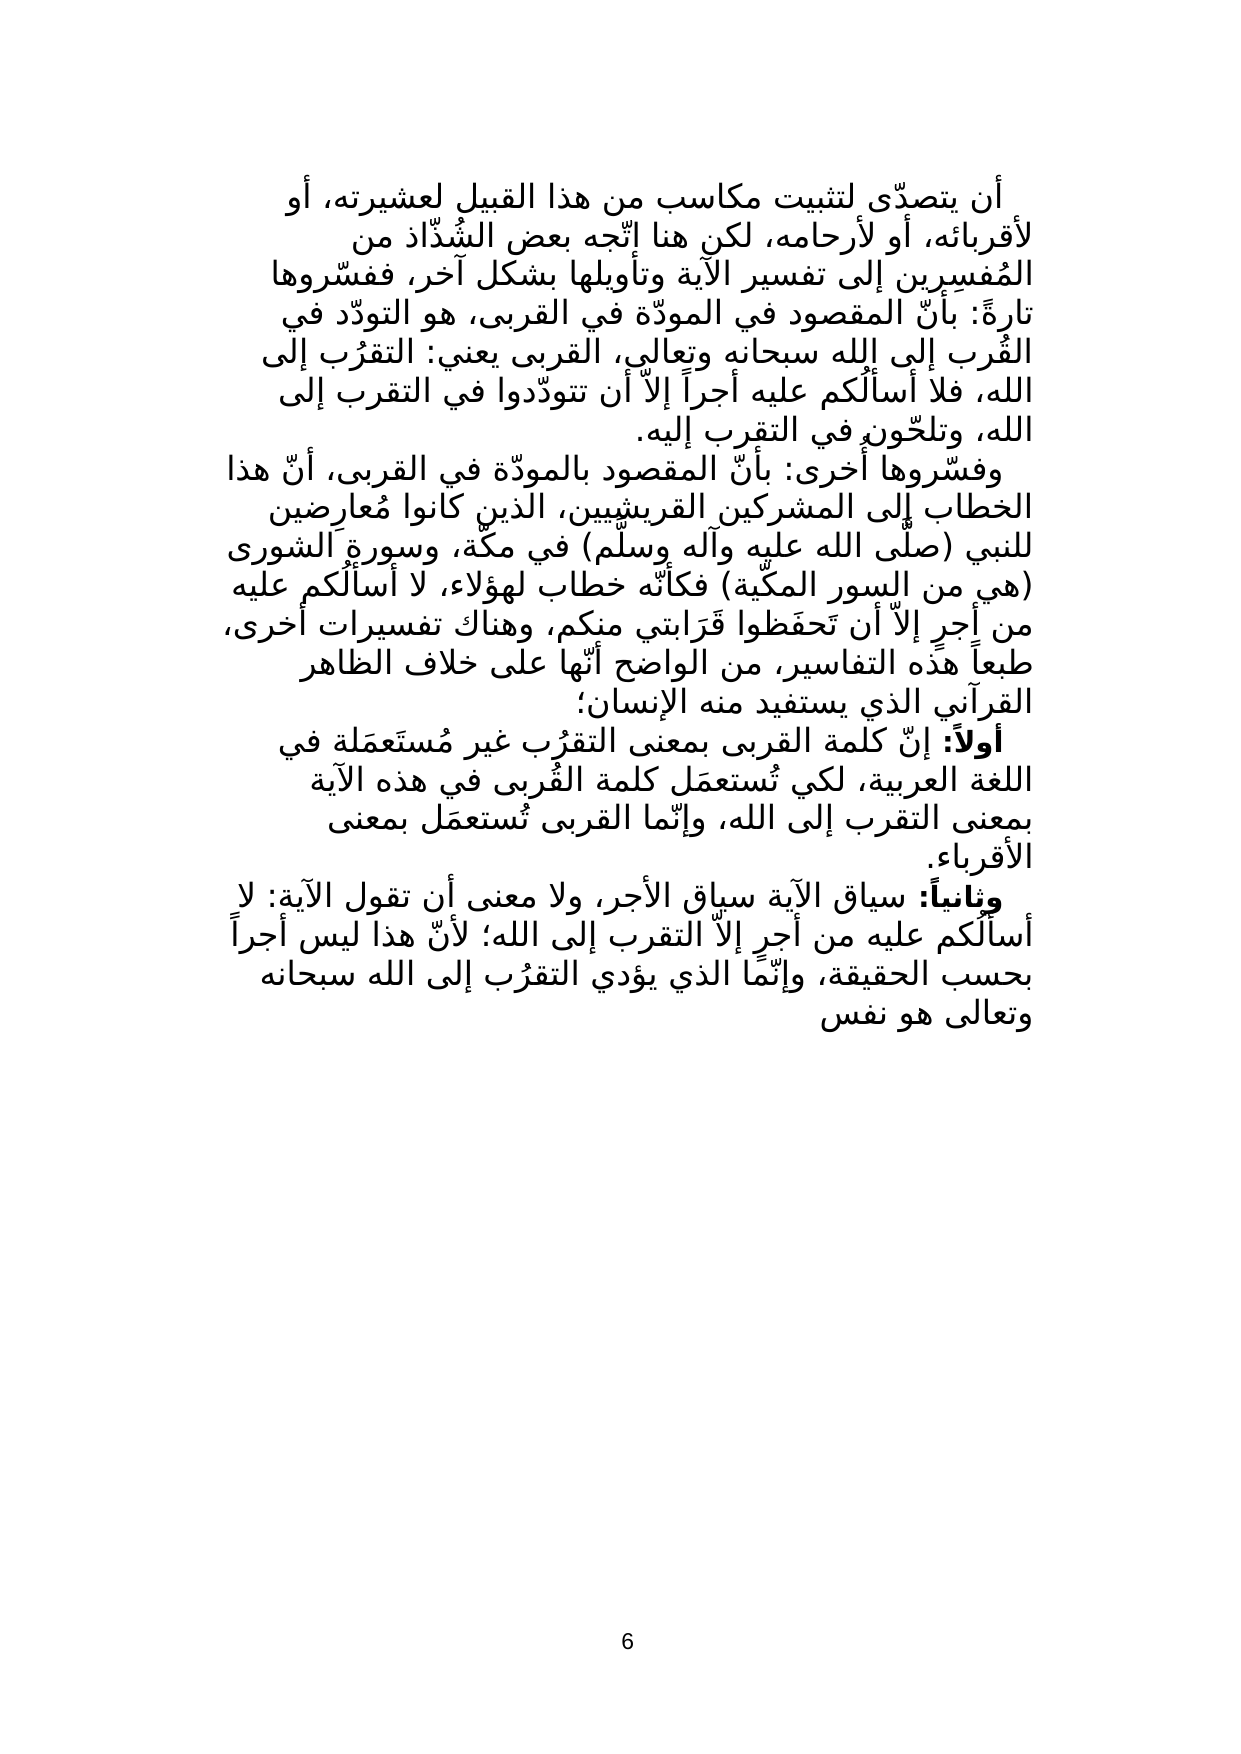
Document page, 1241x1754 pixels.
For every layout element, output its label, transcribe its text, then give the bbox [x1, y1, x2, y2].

text وفسّروها أُخرى: بأنّ المقصود بالمودّة في القربى، أنّ هذا الخطاب إلى المشركين القريشيين، الذين كانوا مُعارِضين للنبي (صلَّى الله عليه وآله وسلَّم) في مكّة، وسورة الشورى (هي من السور المكّية) فكأنّه خطاب لهؤلاء، لا أسألُكم عليه من أجرٍ إلاّ أن تَحفَظوا قَرَابتي منكم، وهناك تفسيرات أخرى، طبعاً هذه التفاسير، من الواضح أنّها على خلاف الظاهر القرآني الذي يستفيد منه الإنسان؛ [222, 449, 1033, 721]
text وثانياً: سياق الآية سياق الأجر، ولا معنى أن تقول الآية: لا أسألُكم عليه من أجرٍ إلاّ التقرب إلى الله؛ لأنّ هذا ليس أجراً بحسب الحقيقة، وإنّما الذي يؤدي التقرُب إلى الله سبحانه وتعالى هو نفس [222, 877, 1033, 1032]
text أن يتصدّى لتثبيت مكاسب من هذا القبيل لعشيرته، أو لأقربائه، أو لأرحامه، لكن هنا اتّجه بعض الشُذّاذ من المُفسِرين إلى تفسير الآية وتأويلها بشكل آخر، ففسّروها تارةً: بأنّ المقصود في المودّة في القربى، هو التودّد في القُرب إلى الله سبحانه وتعالى، القربى يعني: التقرُب إلى الله، فلا أسألُكم عليه أجراً إلاّ أن تتودّدوا في التقرب إلى الله، وتلحّون في التقرب إليه. [222, 177, 1033, 449]
text أولاً: إنّ كلمة القربى بمعنى التقرُب غير مُستَعمَلة في اللغة العربية، لكي تُستعمَل كلمة القُربى في هذه الآية بمعنى التقرب إلى الله، وإنّما القربى تُستعمَل بمعنى الأقرباء. [222, 721, 1033, 877]
